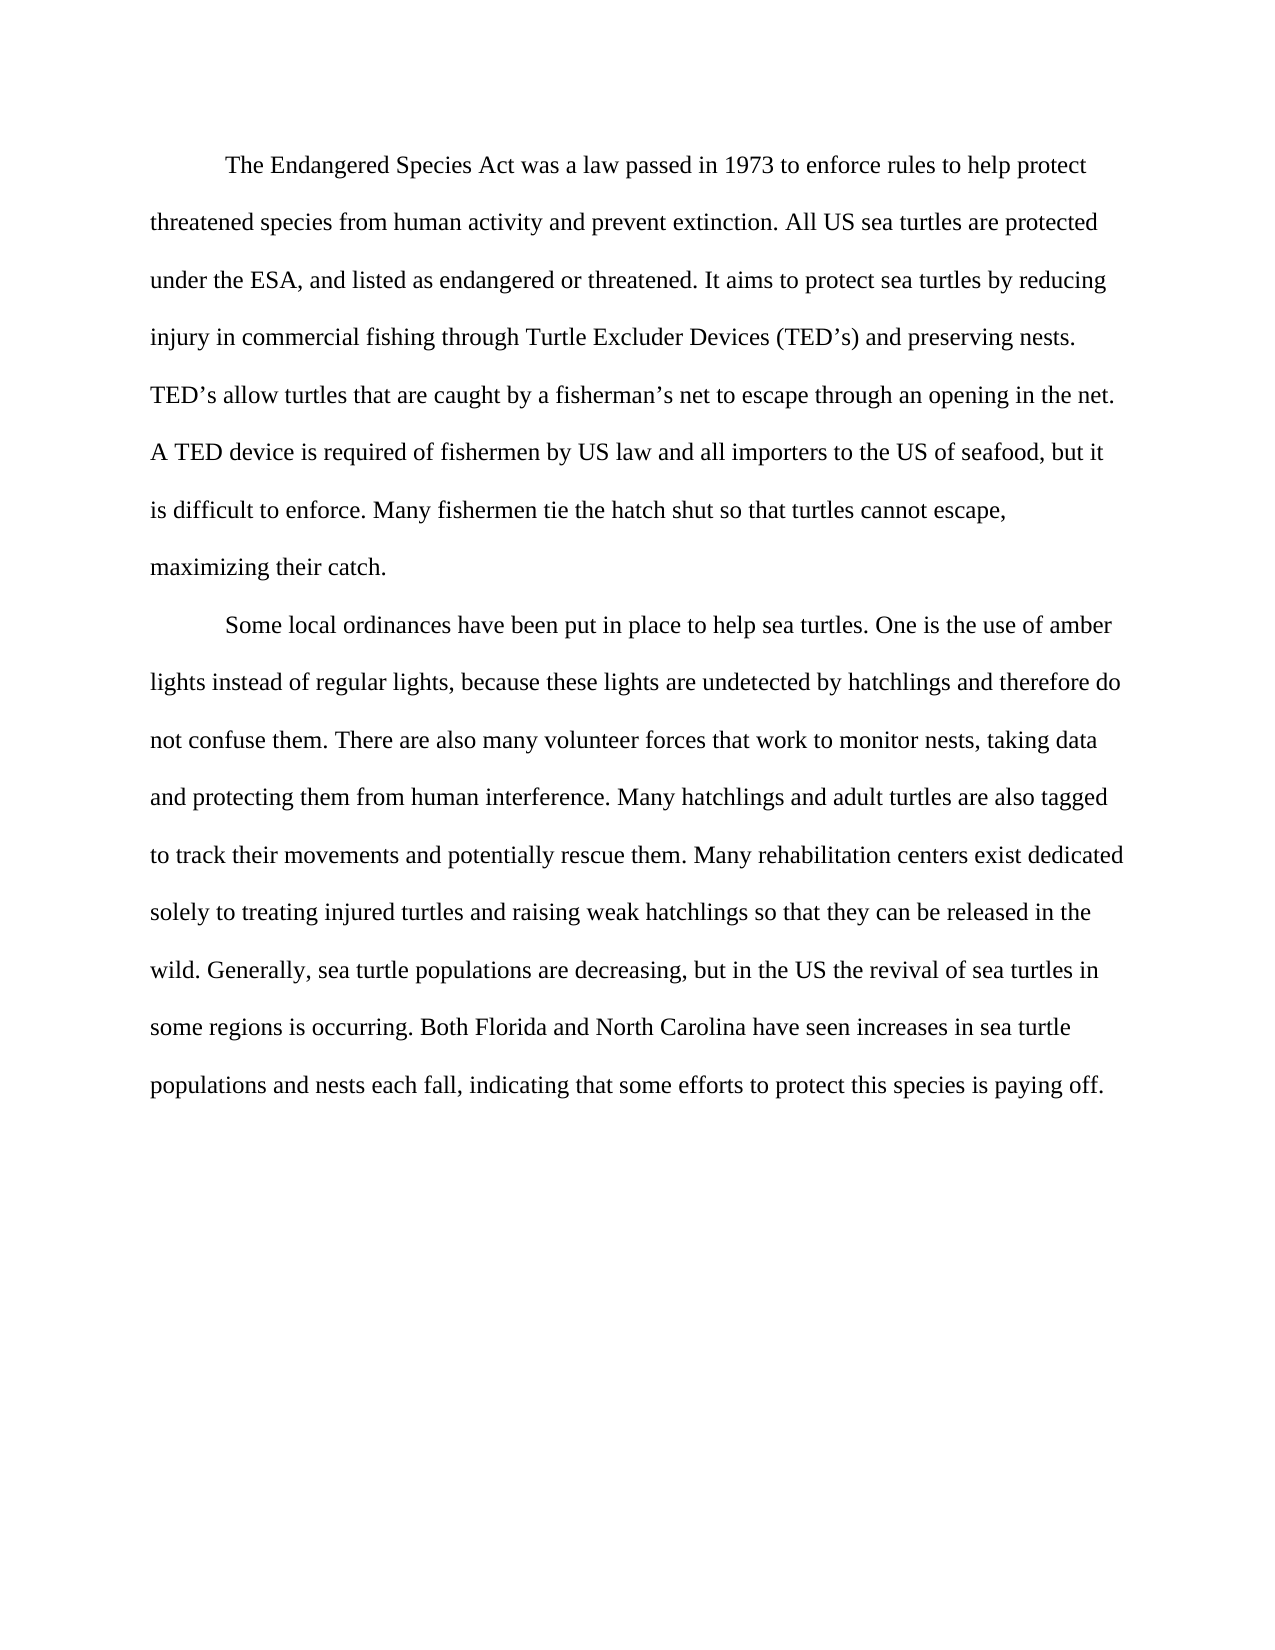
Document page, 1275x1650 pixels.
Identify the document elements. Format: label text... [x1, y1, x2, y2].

text The Endangered Species Act was a law passed in 1973 to enforce rules to help protect threatened species from human activity and prevent extinction. All US sea turtles are protected under the ESA, and listed as endangered or threatened. It aims to protect sea turtles by reducing injury in commercial fishing through Turtle Excluder Devices (TED’s) and preserving nests. TED’s allow turtles that are caught by a fisherman’s net to escape through an opening in the net. A TED device is required of fishermen by US law and all importers to the US of seafood, but it is difficult to enforce. Many fishermen tie the hatch shut so that turtles cannot escape, maximizing their catch. [150, 150, 1125, 581]
text Some local ordinances have been put in place to help sea turtles. One is the use of amber lights instead of regular lights, because these lights are undetected by hatchlings and therefore do not confuse them. There are also many volunteer forces that work to monitor nests, taking data and protecting them from human interference. Many hatchlings and adult turtles are also tagged to track their movements and potentially rescue them. Many rehabilitation centers exist dedicated solely to treating injured turtles and raising weak hatchlings so that they can be released in the wild. Generally, sea turtle populations are decreasing, but in the US the revival of sea turtles in some regions is occurring. Both Florida and North Carolina have seen increases in sea turtle populations and nests each fall, indicating that some efforts to protect this species is paying off. [150, 610, 1125, 1099]
